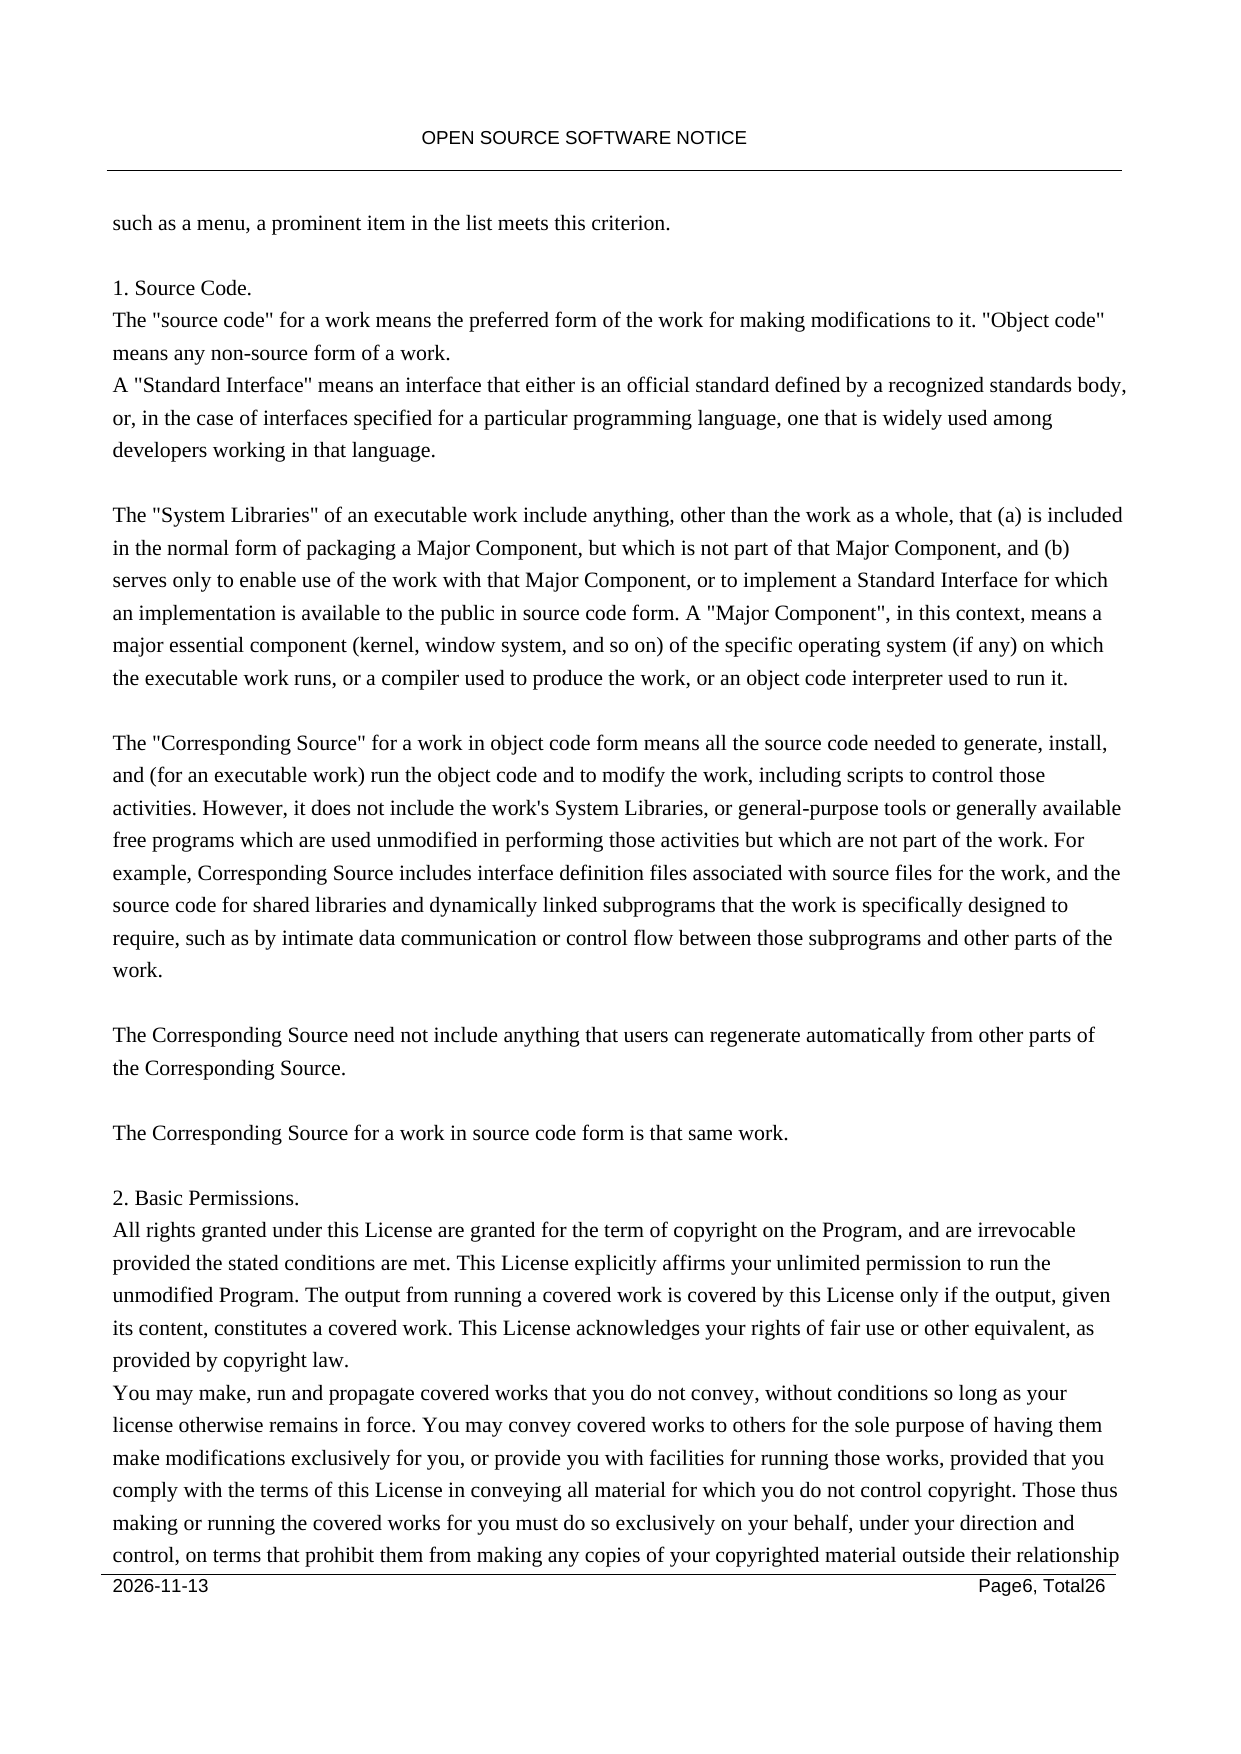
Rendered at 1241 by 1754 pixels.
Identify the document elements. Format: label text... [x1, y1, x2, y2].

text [112, 206, 1128, 239]
text The Corresponding Source for a work in source code form is that same work. [112, 1116, 1128, 1149]
text The Corresponding Source need not include anything that users can regenerate automatically from other parts of the Corresponding Source. [112, 1019, 1128, 1084]
text 1. Source Code. [112, 271, 1128, 304]
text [112, 1376, 1128, 1571]
text The "source code" for a work means the preferred form of the work for making modifications to it. "Object code" means any non-source form of a work. [112, 304, 1128, 369]
text The "Corresponding Source" for a work in object code form means all the source code needed to generate, install, and (for an executable work) run the object code and to modify the work, including scripts to control those activities. However, it does not include the work's System Libraries, or general-purpose tools or generally available free programs which are used unmodified in performing those activities but which are not part of the work. For example, Corresponding Source includes interface definition files associated with source files for the work, and the source code for shared libraries and dynamically linked subprograms that the work is specifically designed to require, such as by intimate data communication or control flow between those subprograms and other parts of the work. [112, 726, 1128, 986]
text A "Standard Interface" means an interface that either is an official standard defined by a recognized standards body, or, in the case of interfaces specified for a particular programming language, one that is widely used among developers working in that language. [112, 369, 1128, 466]
text The "System Libraries" of an executable work include anything, other than the work as a whole, that (a) is included in the normal form of packaging a Major Component, but which is not part of that Major Component, and (b) serves only to enable use of the work with that Major Component, or to implement a Standard Interface for which an implementation is available to the public in source code form. A "Major Component", in this context, means a major essential component (kernel, window system, and so on) of the specific operating system (if any) on which the executable work runs, or a compiler used to produce the work, or an object code interpreter used to run it. [112, 499, 1128, 694]
text 2. Basic Permissions. [112, 1181, 1128, 1214]
text All rights granted under this License are granted for the term of copyright on the Program, and are irrevocable provided the stated conditions are met. This License explicitly affirms your unlimited permission to run the unmodified Program. The output from running a covered work is covered by this License only if the output, given its content, constitutes a covered work. This License acknowledges your rights of fair use or other equivalent, as provided by copyright law. [112, 1214, 1128, 1376]
